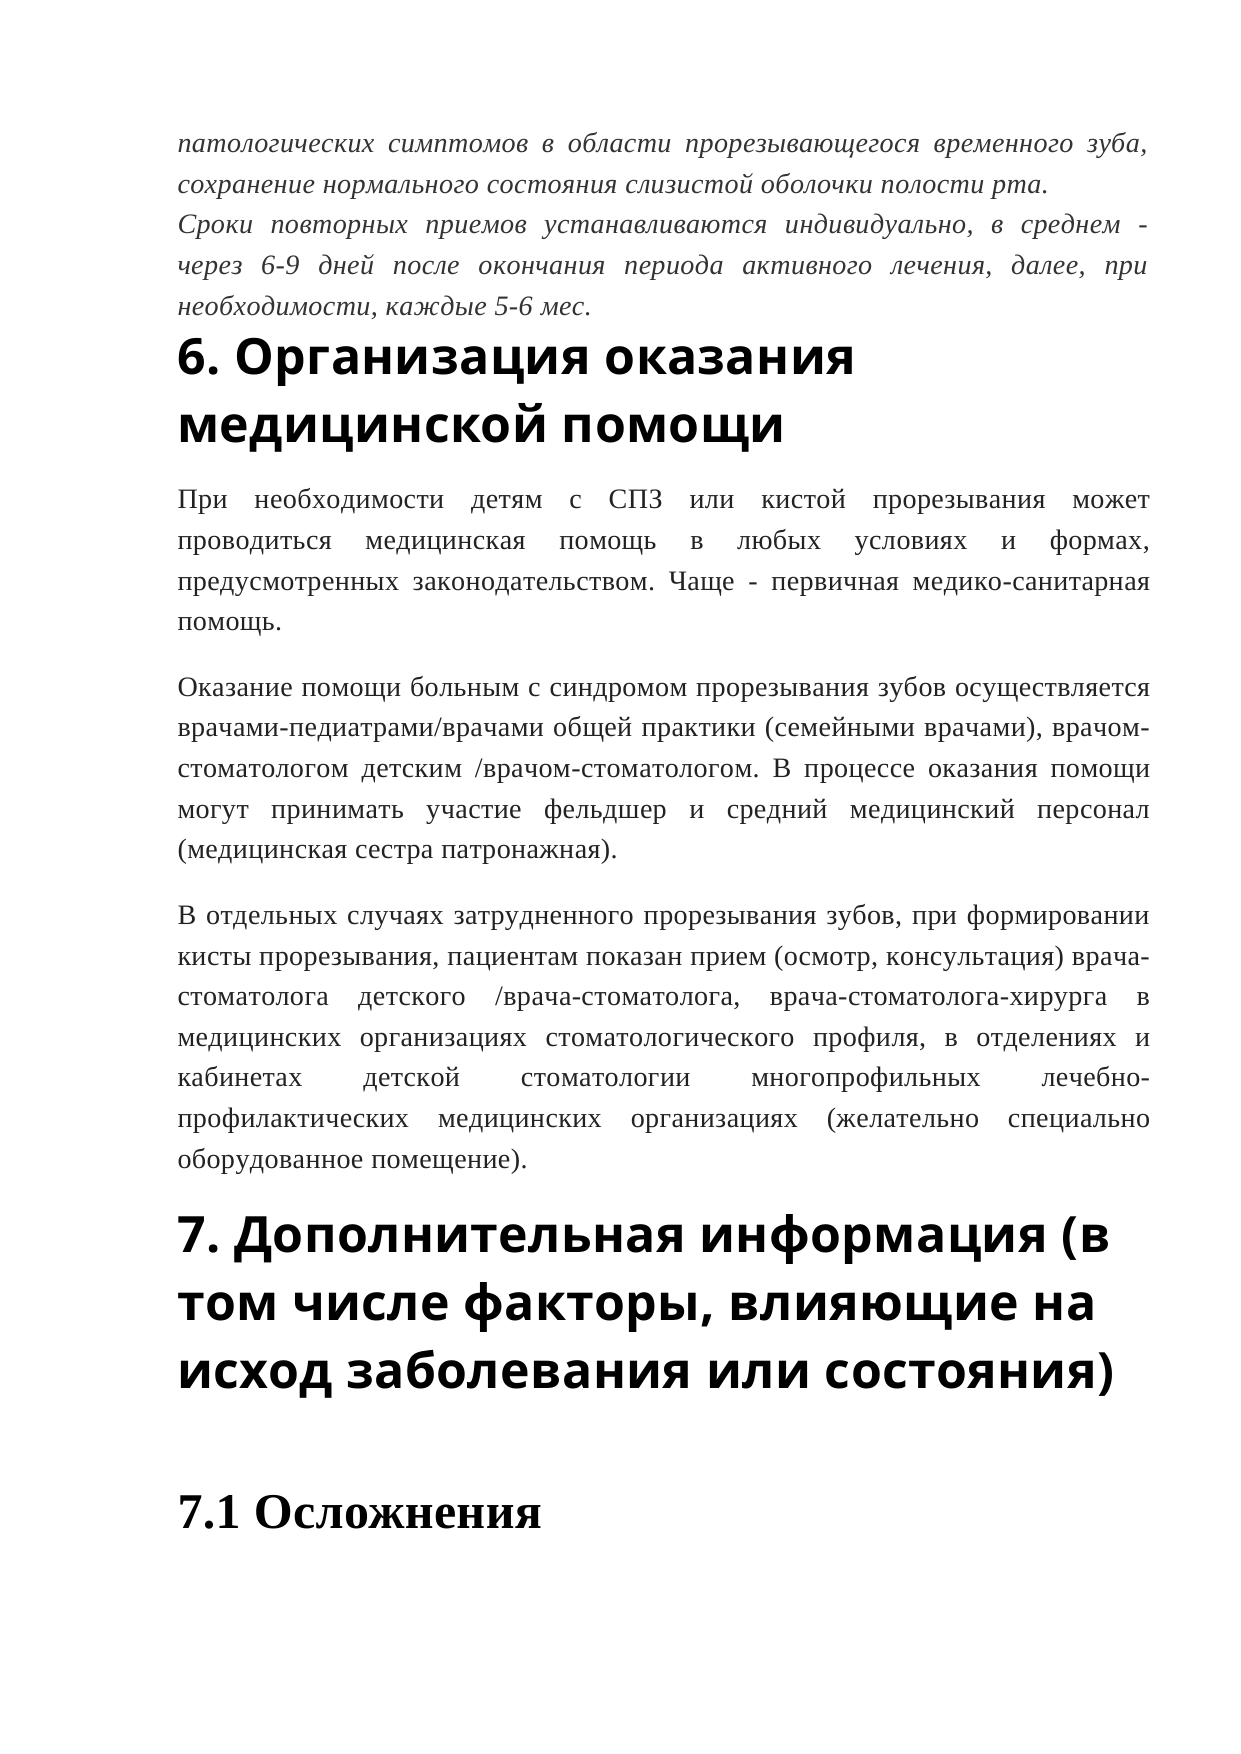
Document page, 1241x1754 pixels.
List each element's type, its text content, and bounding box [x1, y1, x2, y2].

text Оказание помощи больным с синдромом прорезывания зубов осуществляется врачами-педиатрами/врачами общей практики (семейными врачами), врачом-стоматологом детским /врачом-стоматологом. В процессе оказания помощи могут принимать участие фельдшер и средний медицинский персонал (медицинская сестра патронажная). [177, 662, 1152, 865]
text При необходимости детям с СПЗ или кистой прорезывания может проводиться медицинская помощь в любых условиях и формах, предусмотренных законодательством. Чаще - первичная медико-санитарная помощь. [177, 474, 1152, 637]
text Сроки повторных приемов устанавливаются индивидуально, в среднем - через 6-9 дней после окончания периода активного лечения, далее, при необходимости, каждые 5-6 мес. [177, 199, 1152, 321]
text 6. Организация оказания медицинской помощи [177, 321, 1152, 457]
text В отдельных случаях затрудненного прорезывания зубов, при формировании кисты прорезывания, пациентам показан прием (осмотр, консультация) врача-стоматолога детского /врача-стоматолога, врача-стоматолога-хирурга в медицинских организациях стоматологического профиля, в отделениях и кабинетах детской стоматологии многопрофильных лечебно-профилактических медицинских организациях (желательно специально оборудованное помещение). [177, 890, 1152, 1174]
text 7.1 Осложнения [177, 1482, 1152, 1539]
text 7. Дополнительная информация (в том числе факторы, влияющие на исход заболевания или состояния) [177, 1199, 1152, 1403]
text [177, 118, 1152, 199]
